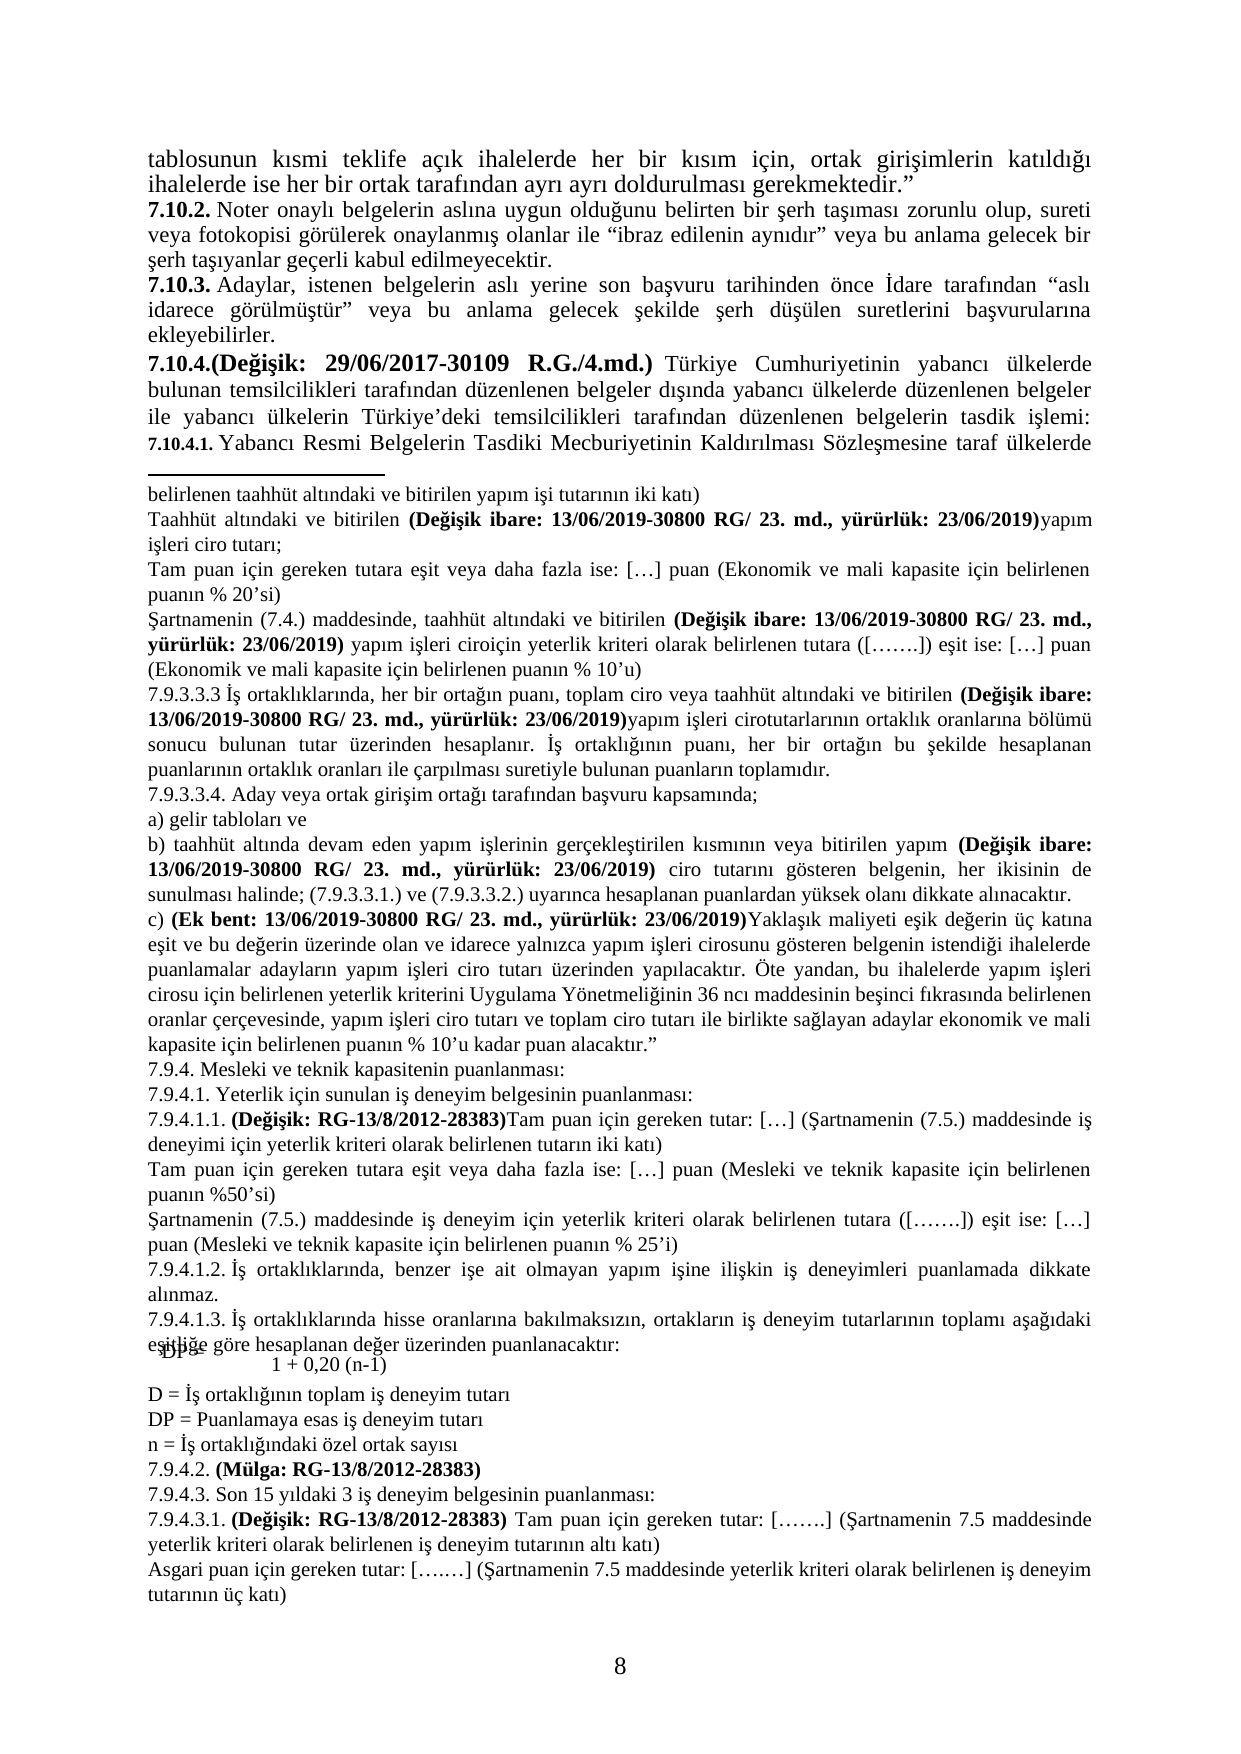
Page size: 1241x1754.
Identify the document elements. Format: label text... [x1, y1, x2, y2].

text 7.10.2. Noter onaylı belgelerin aslına uygun olduğunu belirten bir şerh taşıması zorunlu olup, sureti veya fotokopisi görülerek onaylanmış olanlar ile “ibraz edilenin aynıdır” veya bu anlama gelecek bir şerh taşıyanlar geçerli kabul edilmeyecektir. [148, 198, 1092, 273]
text 7.10.4.(Değişik: 29/06/2017-30109 R.G./4.md.) Türkiye Cumhuriyetinin yabancı ülkelerde bulunan temsilcilikleri tarafından düzenlenen belgeler dışında yabancı ülkelerde düzenlenen belgeler ile yabancı ülkelerin Türkiye’deki temsilcilikleri tarafından düzenlenen belgelerin tasdik işlemi: 7.10.4.1. Yabancı Resmi Belgelerin Tasdiki Mecburiyetinin Kaldırılması Sözleşmesine taraf ülkelerde düzenlenen ve bu Sözleşmenin 1 inci maddesi kapsamında bulunan resmi belgeler, “apostil tasdik şerhi” taşıması kaydıyla Türkiye Cumhuriyeti Konsolosluğu veya Türkiye Cumhuriyeti Dışişleri Bakanlığı tasdik işleminden muaftır. Apostil tasdik işleminden, belgedeki imzanın doğruluğunun, belgeyi imzalayan kişinin hangi sıfatla imzaladığının ve varsa üzerindeki mühür veya damganın aslı ile aynı olduğunun teyidi işlemi anlaşılır. Belgedeki imzanın doğruluğunun, belgeyi imzalayan kişinin hangi sıfatla imzaladığının ve varsa üzerindeki mühür veya damganın aslı ile aynı olduğunun; düzenlendiği ülkedeki yetkili diğer mercilerce teselsülen tasdik edilmiş olması ve apostil tasdik şerhinin tasdik silsilesindeki bir önceki merciye ilişkin olması halinde de belgenin usulüne uygun olarak sunulduğu kabul edilecektir. [148, 348, 1092, 456]
text 7.10.3. Adaylar, istenen belgelerin aslı yerine son başvuru tarihinden önce İdare tarafından “aslı idarece görülmüştür” veya bu anlama gelecek şekilde şerh düşülen suretlerini başvurularına ekleyebilirler. [148, 273, 1092, 348]
